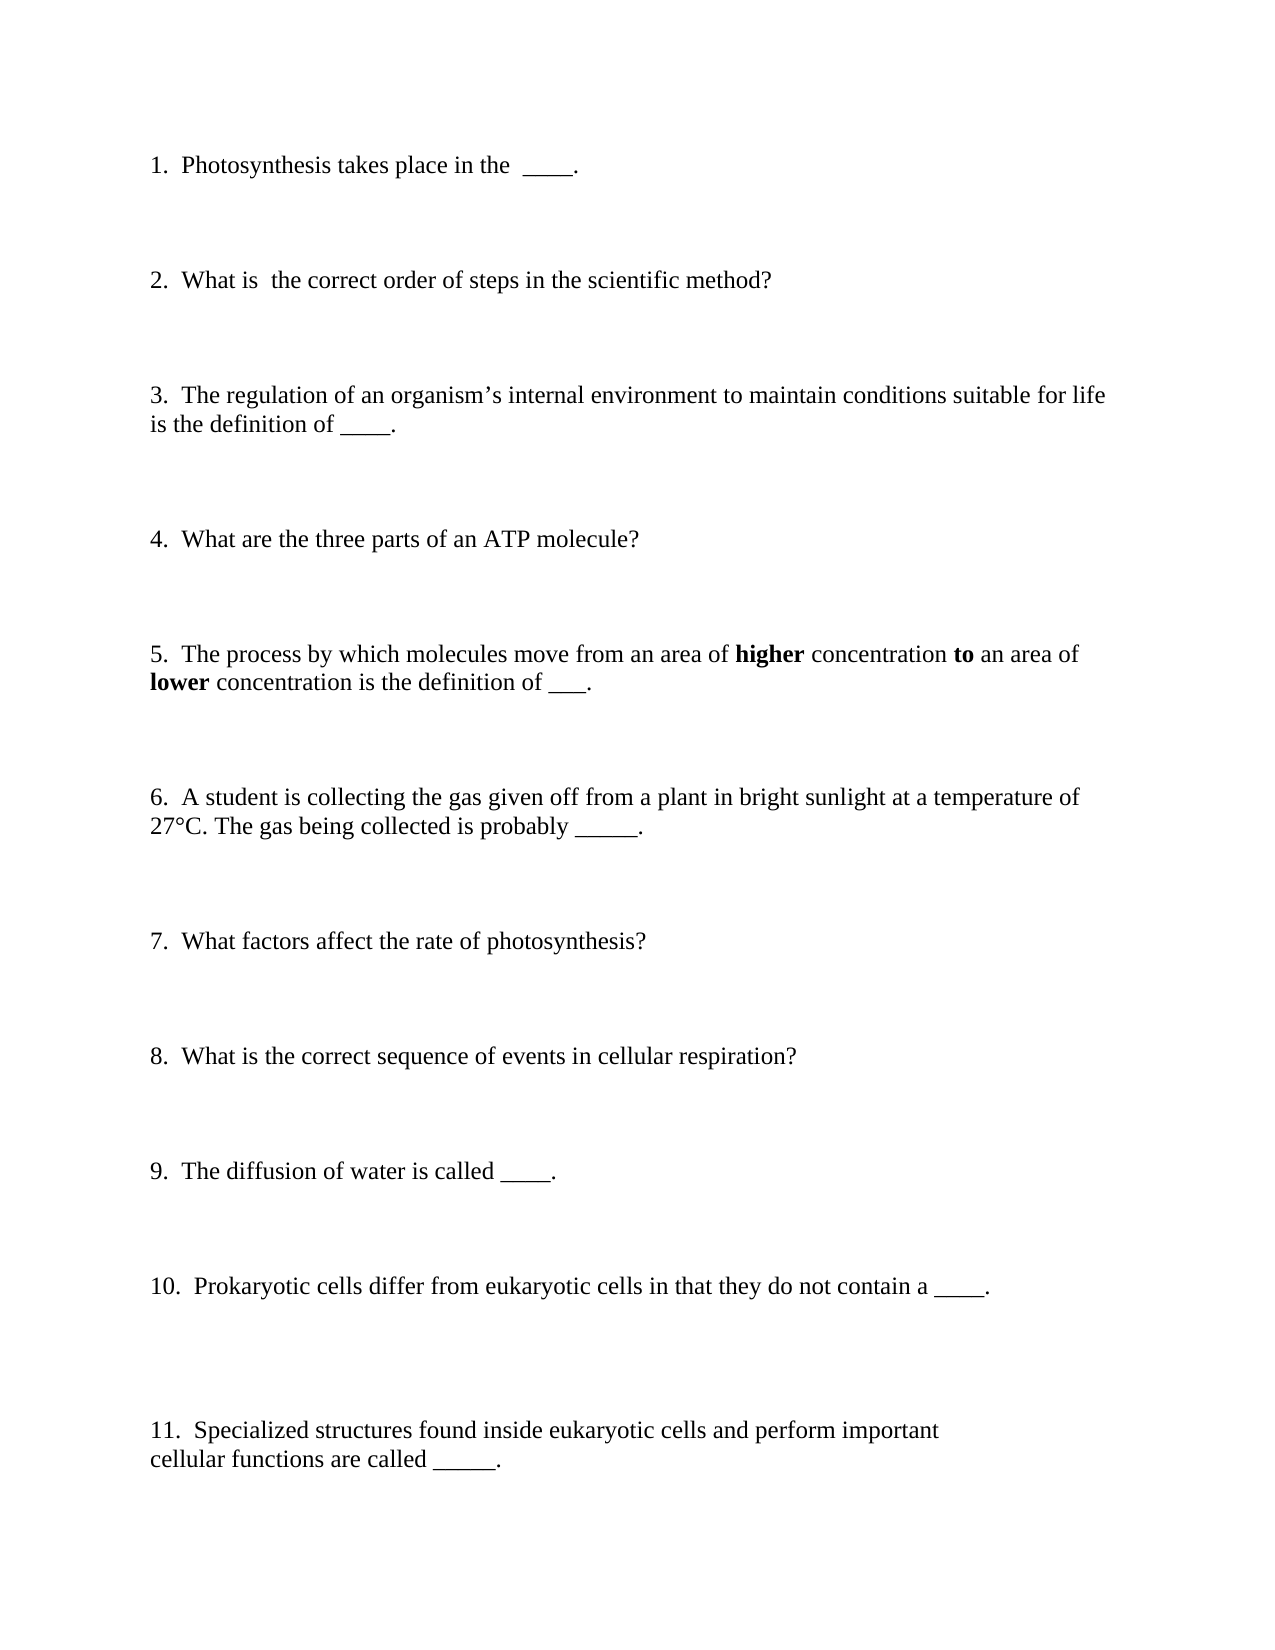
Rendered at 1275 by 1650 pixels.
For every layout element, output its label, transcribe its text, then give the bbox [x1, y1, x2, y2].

text 3. The regulation of an organism’s internal environment to maintain conditions suitable for life is the definition of ____. [150, 380, 1125, 437]
text 1. Photosynthesis takes place in the ____. [150, 150, 1125, 179]
text 2. What is the correct order of steps in the scientific method? [150, 265, 1125, 294]
text 10. Prokaryotic cells differ from eukaryotic cells in that they do not contain a ____. [150, 1271, 1125, 1300]
text 7. What factors affect the rate of photosynthesis? [150, 926, 1125, 955]
text 5. The process by which molecules move from an area of higher concentration to an area of lower concentration is the definition of ___. [150, 639, 1125, 696]
text 11. Specialized structures found inside eukaryotic cells and perform important [150, 1415, 1125, 1444]
text cellular functions are called _____. [150, 1444, 1125, 1472]
text 9. The diffusion of water is called ____. [150, 1156, 1125, 1185]
text 6. A student is collecting the gas given off from a plant in bright sunlight at a temperature of 27°C. The gas being collected is probably _____. [150, 782, 1125, 840]
text 4. What are the three parts of an ATP molecule? [150, 524, 1125, 552]
text 8. What is the correct sequence of events in cellular respiration? [150, 1041, 1125, 1070]
